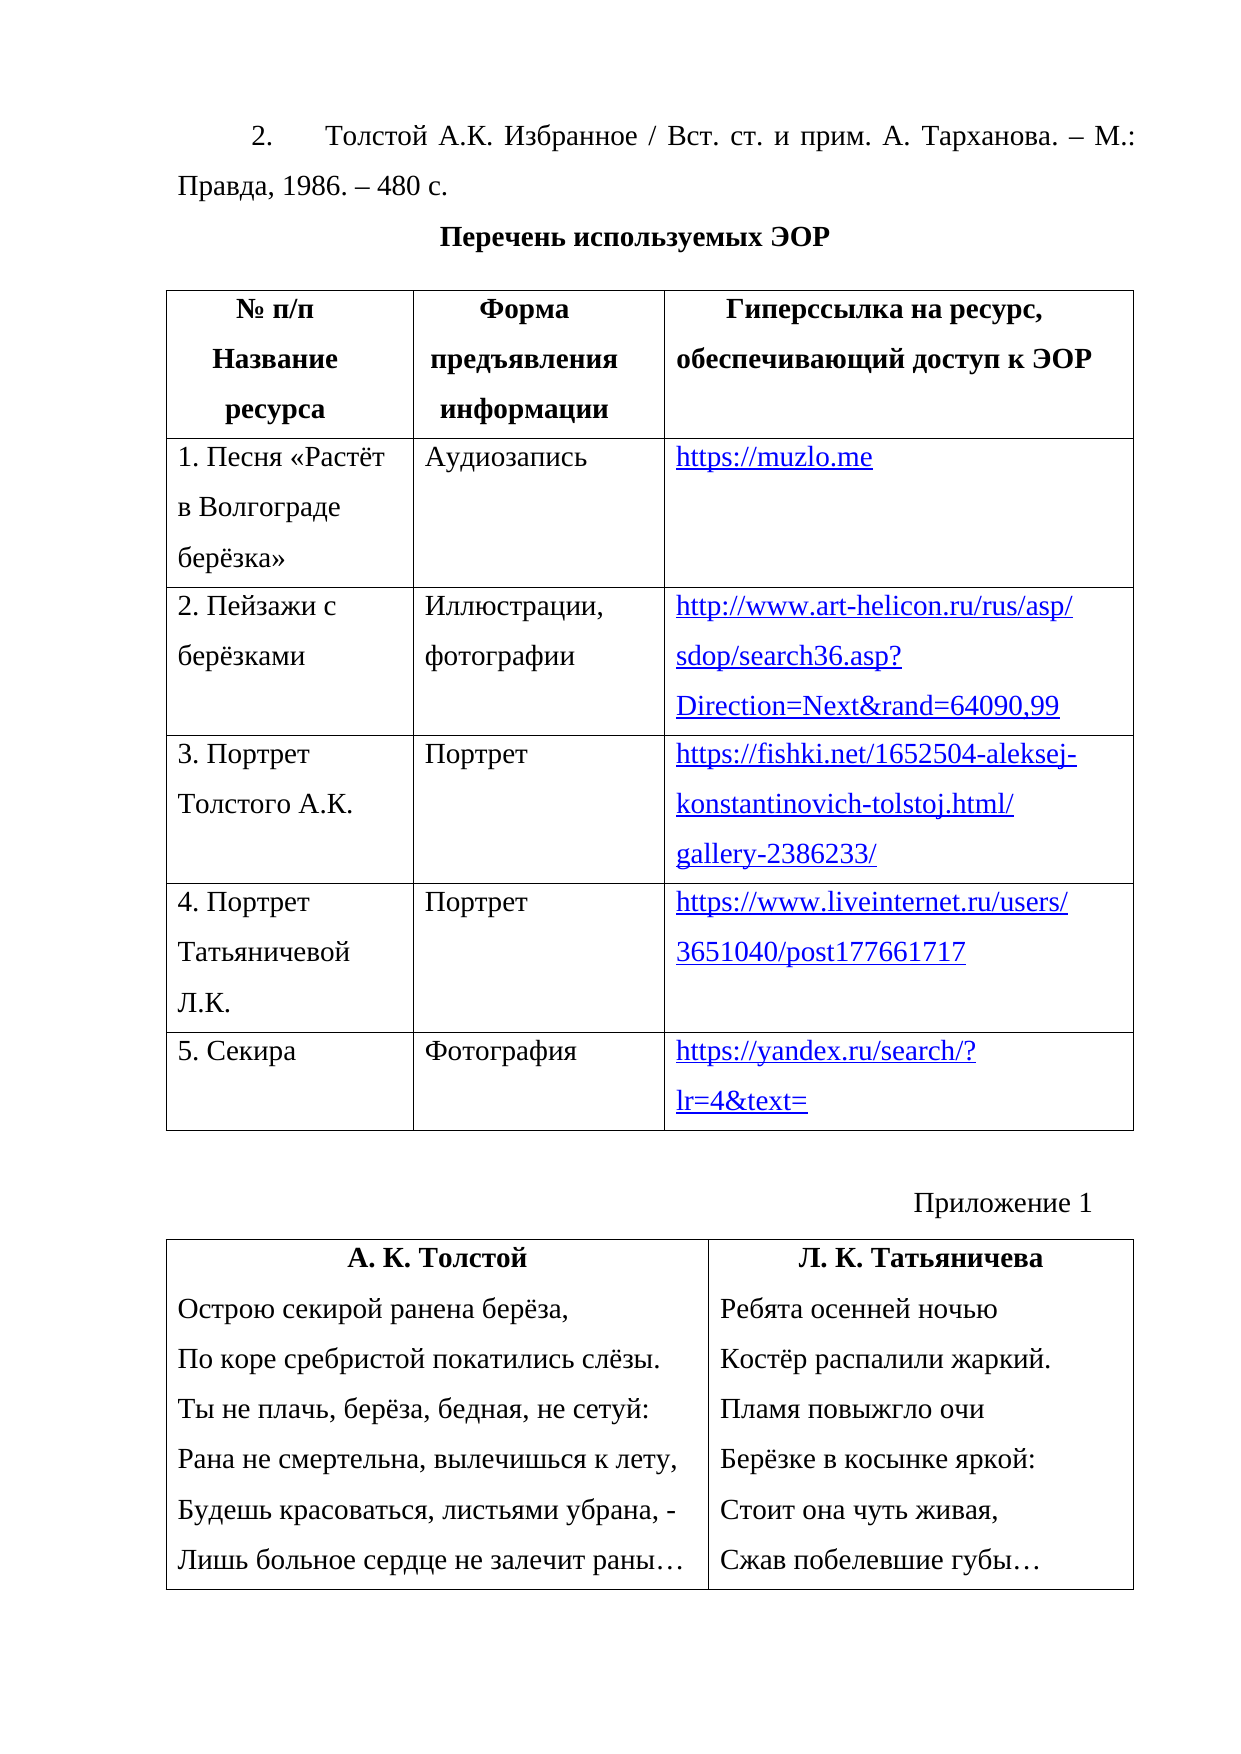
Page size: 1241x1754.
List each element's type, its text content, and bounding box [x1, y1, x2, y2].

table_cell https://yandex.ru/search/?lr=4&text= [665, 1033, 1133, 1129]
text Перечень используемых ЭОР [177, 219, 1093, 252]
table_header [709, 1240, 1133, 1589]
table_cell https://www.liveinternet.ru/users/3651040/post177661717 [665, 884, 1133, 1032]
table_cell Фотография [414, 1033, 664, 1129]
table_cell 3. Портрет Толстого А.К. [167, 736, 413, 883]
table_cell Иллюстрации, фотографии [414, 588, 664, 735]
table_cell 4. Портрет Татьяничевой Л.К. [167, 884, 413, 1032]
table_cell 5. Секира [167, 1033, 413, 1129]
table_cell Портрет [414, 884, 664, 1032]
text Приложение 1 [177, 1185, 1093, 1218]
table_cell http://www.art-helicon.ru/rus/asp/sdop/search36.asp?Direction=Next&rand=64090,99 [665, 588, 1133, 735]
table_header Форма предъявления информации [414, 291, 664, 438]
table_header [167, 1240, 708, 1589]
table_cell https://fishki.net/1652504-aleksej-konstantinovich-tolstoj.html/gallery-2386233/ [665, 736, 1133, 883]
table_cell https://muzlo.me [665, 439, 1133, 587]
table_cell Портрет [414, 736, 664, 883]
table_cell Аудиозапись [414, 439, 664, 587]
table_header № п/п Название ресурса [167, 291, 413, 438]
table_header Гиперссылка на ресурс, обеспечивающий доступ к ЭОР [665, 291, 1133, 438]
table_cell 2. Пейзажи с берёзками [167, 588, 413, 735]
list Толстой А.К. Избранное / Вст. ст. и прим. А. Тарханова. – М.: Правда, 1986. – 480 с. [177, 118, 1137, 202]
table_cell 1. Песня «Растёт в Волгограде берёзка» [167, 439, 413, 587]
